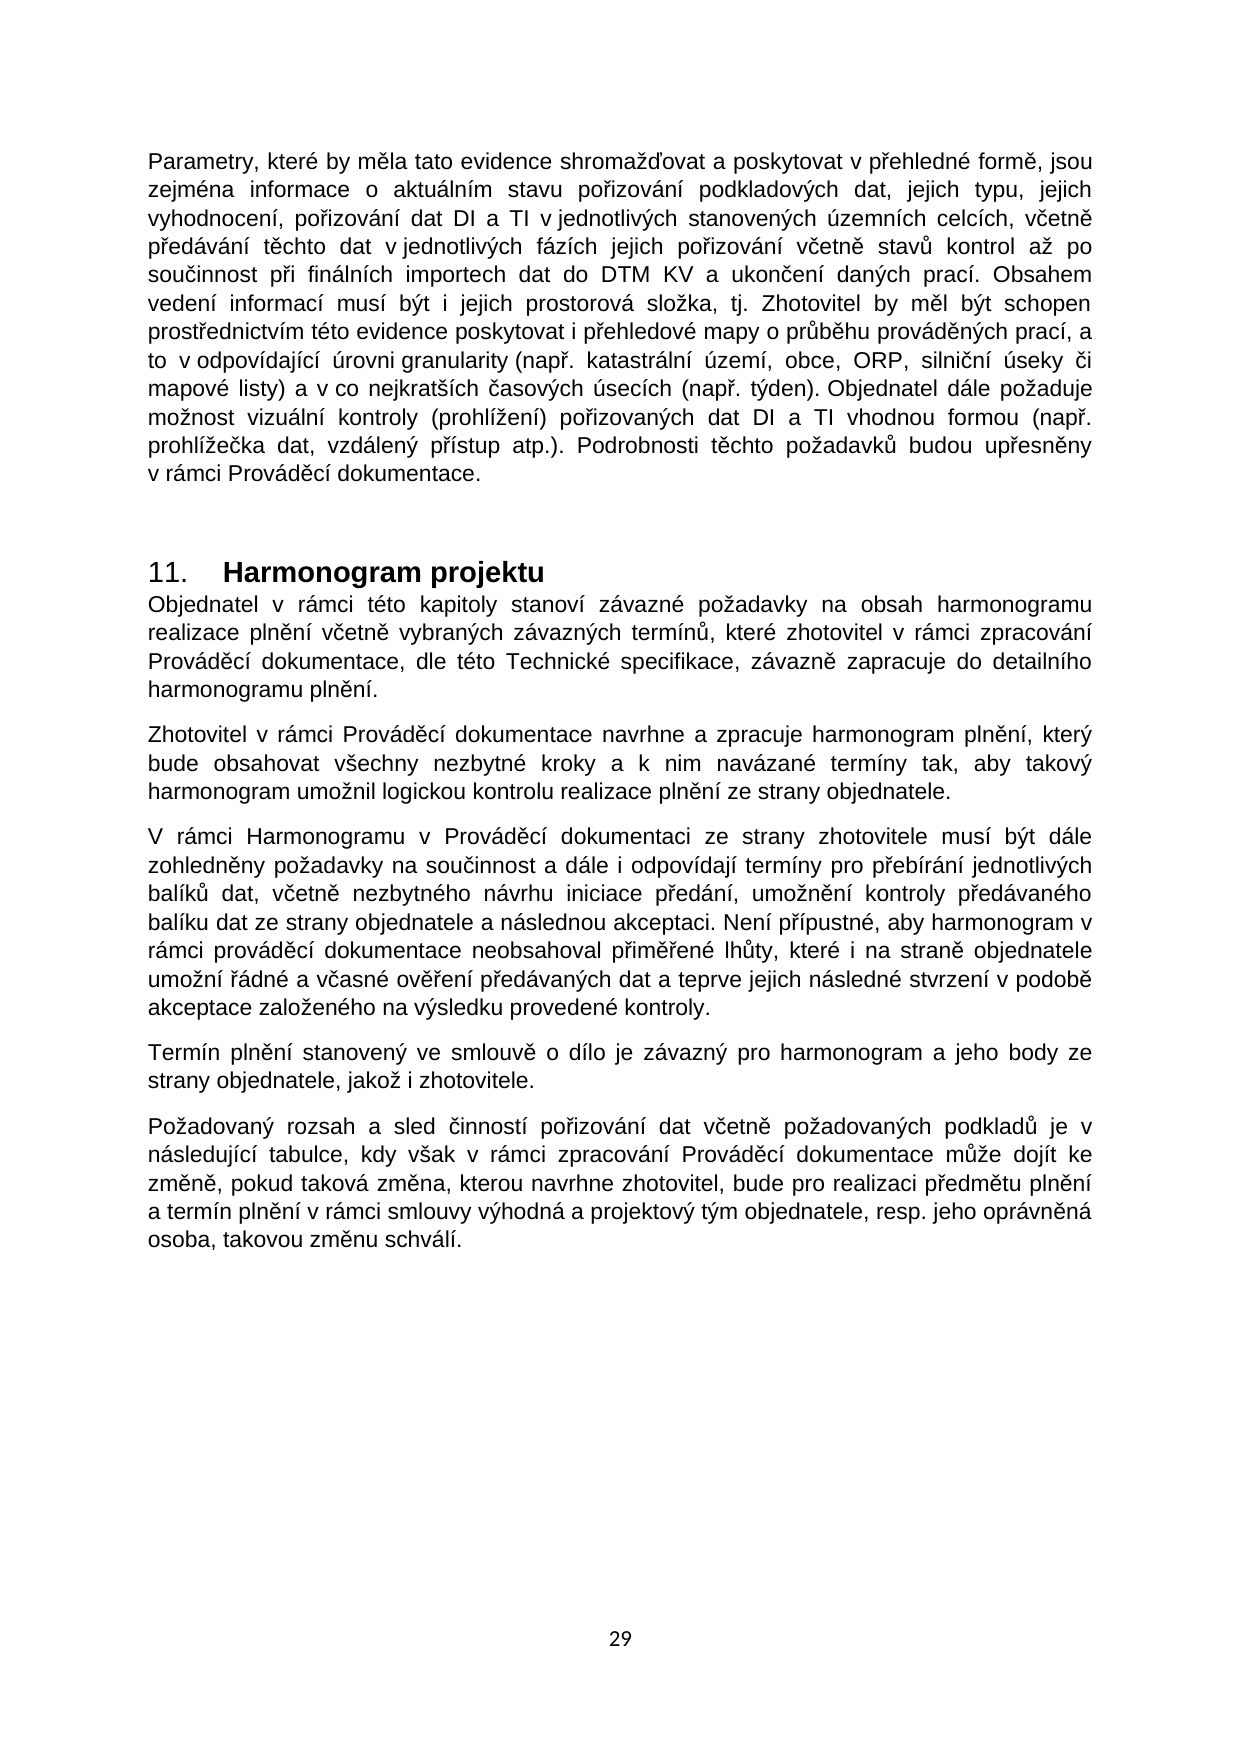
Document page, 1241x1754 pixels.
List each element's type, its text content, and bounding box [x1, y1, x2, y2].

subtitle Harmonogram projektu [148, 555, 1093, 588]
text V rámci Harmonogramu v Prováděcí dokumentaci ze strany zhotovitele musí být dále zohledněny požadavky na součinnost a dále i odpovídají termíny pro přebírání jednotlivých balíků dat, včetně nezbytného návrhu iniciace předání, umožnění kontroly předávaného balíku dat ze strany objednatele a následnou akceptaci. Není přípustné, aby harmonogram v rámci prováděcí dokumentace neobsahoval přiměřené lhůty, které i na straně objednatele umožní řádné a včasné ověření předávaných dat a teprve jejich následné stvrzení v podobě akceptace založeného na výsledku provedené kontroly. [148, 823, 1093, 1020]
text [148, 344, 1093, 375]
text Požadovaný rozsah a sled činností pořizování dat včetně požadovaných podkladů je v následující tabulce, kdy však v rámci zpracování Prováděcí dokumentace může dojít ke změně, pokud taková změna, kterou navrhne zhotovitel, bude pro realizaci předmětu plnění a termín plnění v rámci smlouvy výhodná a projektový tým objednatele, resp. jeho oprávněná osoba, takovou změnu schválí. [148, 1113, 1093, 1253]
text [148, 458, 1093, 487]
text Zhotovitel v rámci Prováděcí dokumentace navrhne a zpracuje harmonogram plnění, který bude obsahovat všechny nezbytné kroky a k nim navázané termíny tak, aby takový harmonogram umožnil logickou kontrolu realizace plnění ze strany objednatele. [148, 721, 1093, 804]
text Termín plnění stanovený ve smlouvě o dílo je závazný pro harmonogram a jeho body ze strany objednatele, jakož i zhotovitele. [148, 1039, 1093, 1094]
text Objednatel v rámci této kapitoly stanoví závazné požadavky na obsah harmonogramu realizace plnění včetně vybraných závazných termínů, které zhotovitel v rámci zpracování Prováděcí dokumentace, dle této Technické specifikace, závazně zapracuje do detailního harmonogramu plnění. [148, 591, 1093, 703]
